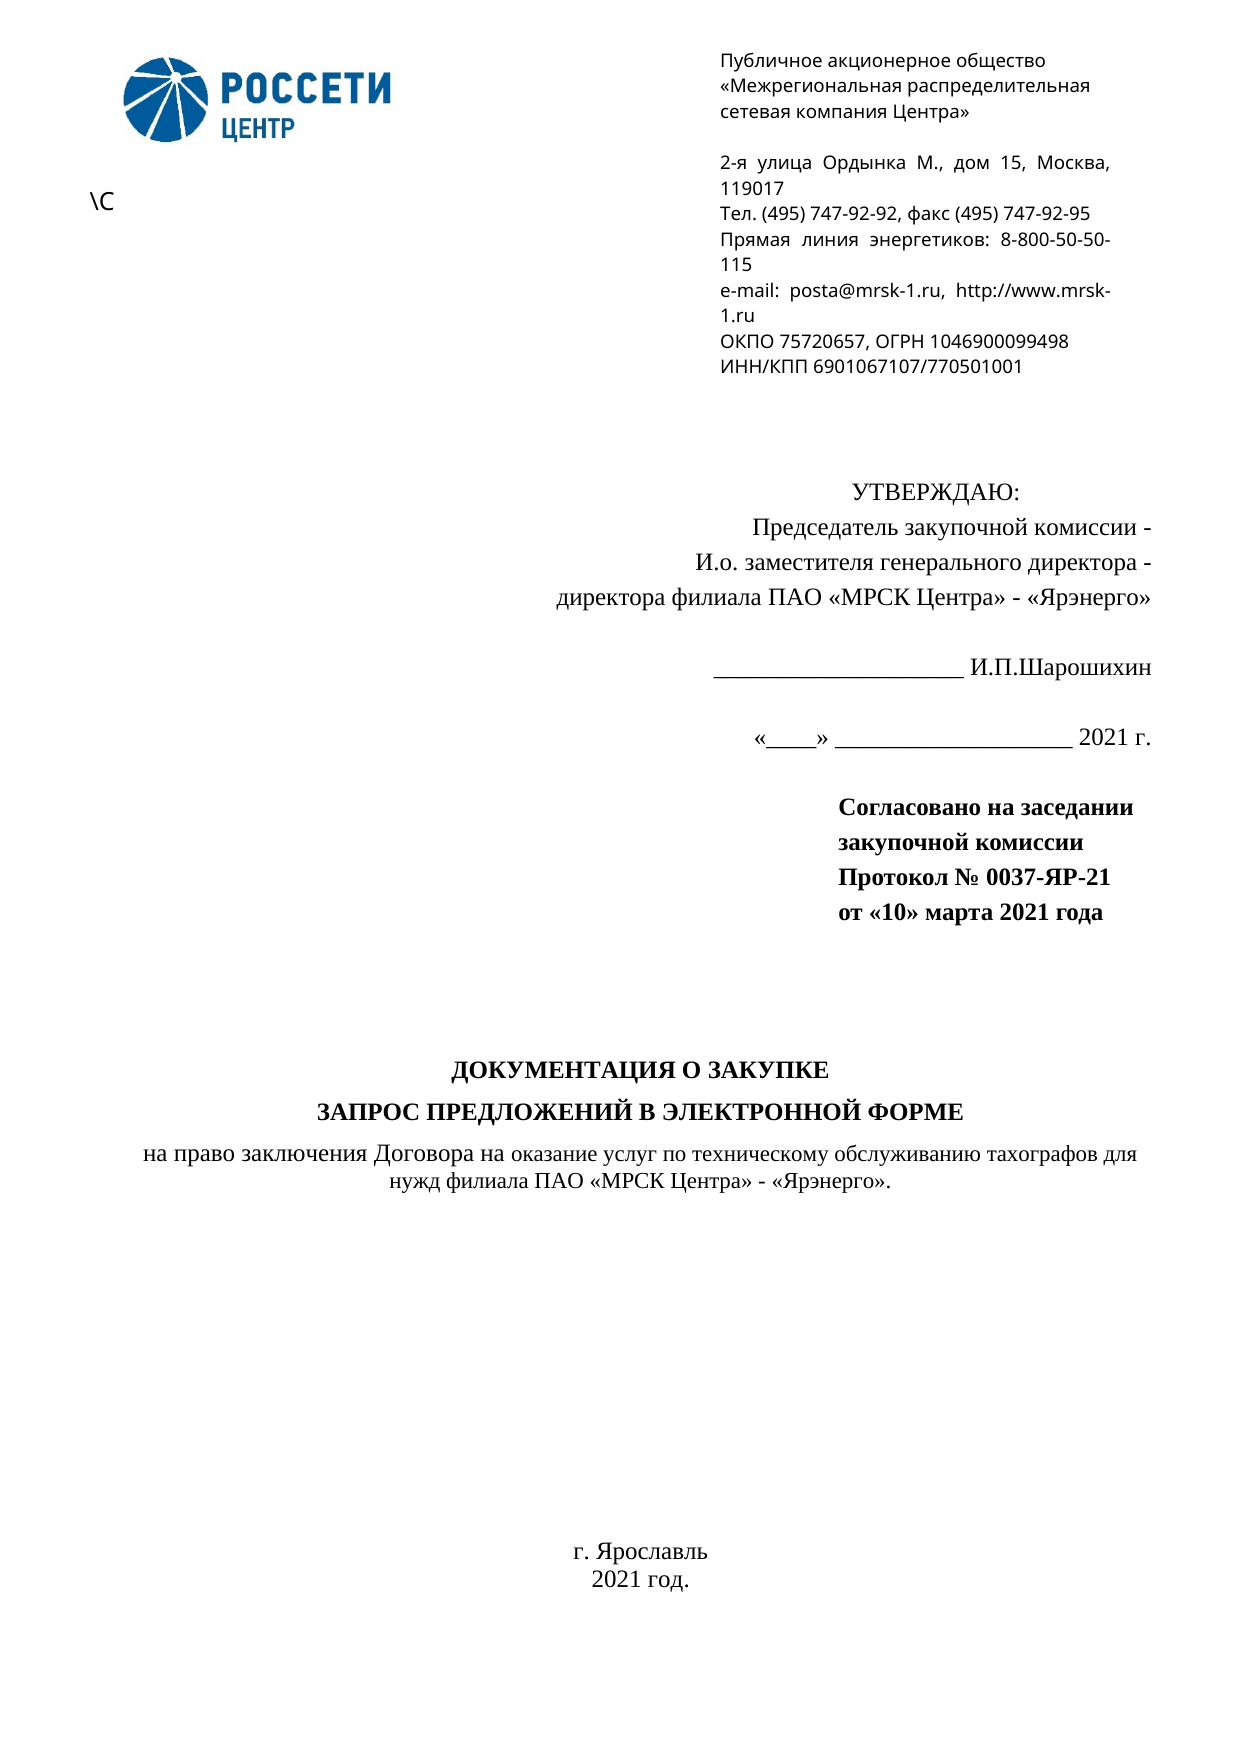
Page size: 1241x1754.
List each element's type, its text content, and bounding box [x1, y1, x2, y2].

text ЗАПРОС ПРЕДЛОЖЕНИЙ В ЭЛЕКТРОННОЙ ФОРМЕ [129, 1097, 1151, 1126]
text «____» ___________________ 2021 г. [720, 722, 1151, 751]
text ДОКУМЕНТАЦИЯ О ЗАКУПКЕ [129, 1056, 1151, 1084]
table_header Публичное акционерное общество «Межрегиональная распределительная сетевая компания Центра» 2-я улица Ордынка М., дом 15, Москва, 119017 Тел. (495) 747-92-92, факс (495) 747-92-95 Прямая линия энергетиков: 8-800-50-50-115 e-mail: posta@mrsk-1.ru, http://www.mrsk-1.ru ОКПО 75720657, ОГРН 1046900099498 ИНН/КПП 6901067107/770501001 [709, 47, 1122, 385]
text ____________________ И.П.Шарошихин [129, 652, 1151, 681]
text УТВЕРЖДАЮ: [720, 477, 1151, 506]
text от «10» марта 2021 года [838, 897, 1151, 926]
text Председатель закупочной комиссии - [129, 512, 1151, 541]
text Согласовано на заседании [838, 792, 1151, 821]
text директора филиала ПАО «МРСК Центра» - «Ярэнерго» [129, 582, 1151, 611]
text на право заключения Договора на оказание услуг по техническому обслуживанию тахографов для нужд филиала ПАО «МРСК Центра» - «Ярэнерго». [129, 1138, 1151, 1193]
table_header \С [118, 47, 709, 385]
text Протокол № 0037-ЯР-21 [838, 862, 1151, 891]
text И.о. заместителя генерального директора - [129, 547, 1151, 576]
text закупочной комиссии [838, 827, 1151, 856]
text г. Ярославль 2021 год. [129, 1536, 1151, 1593]
